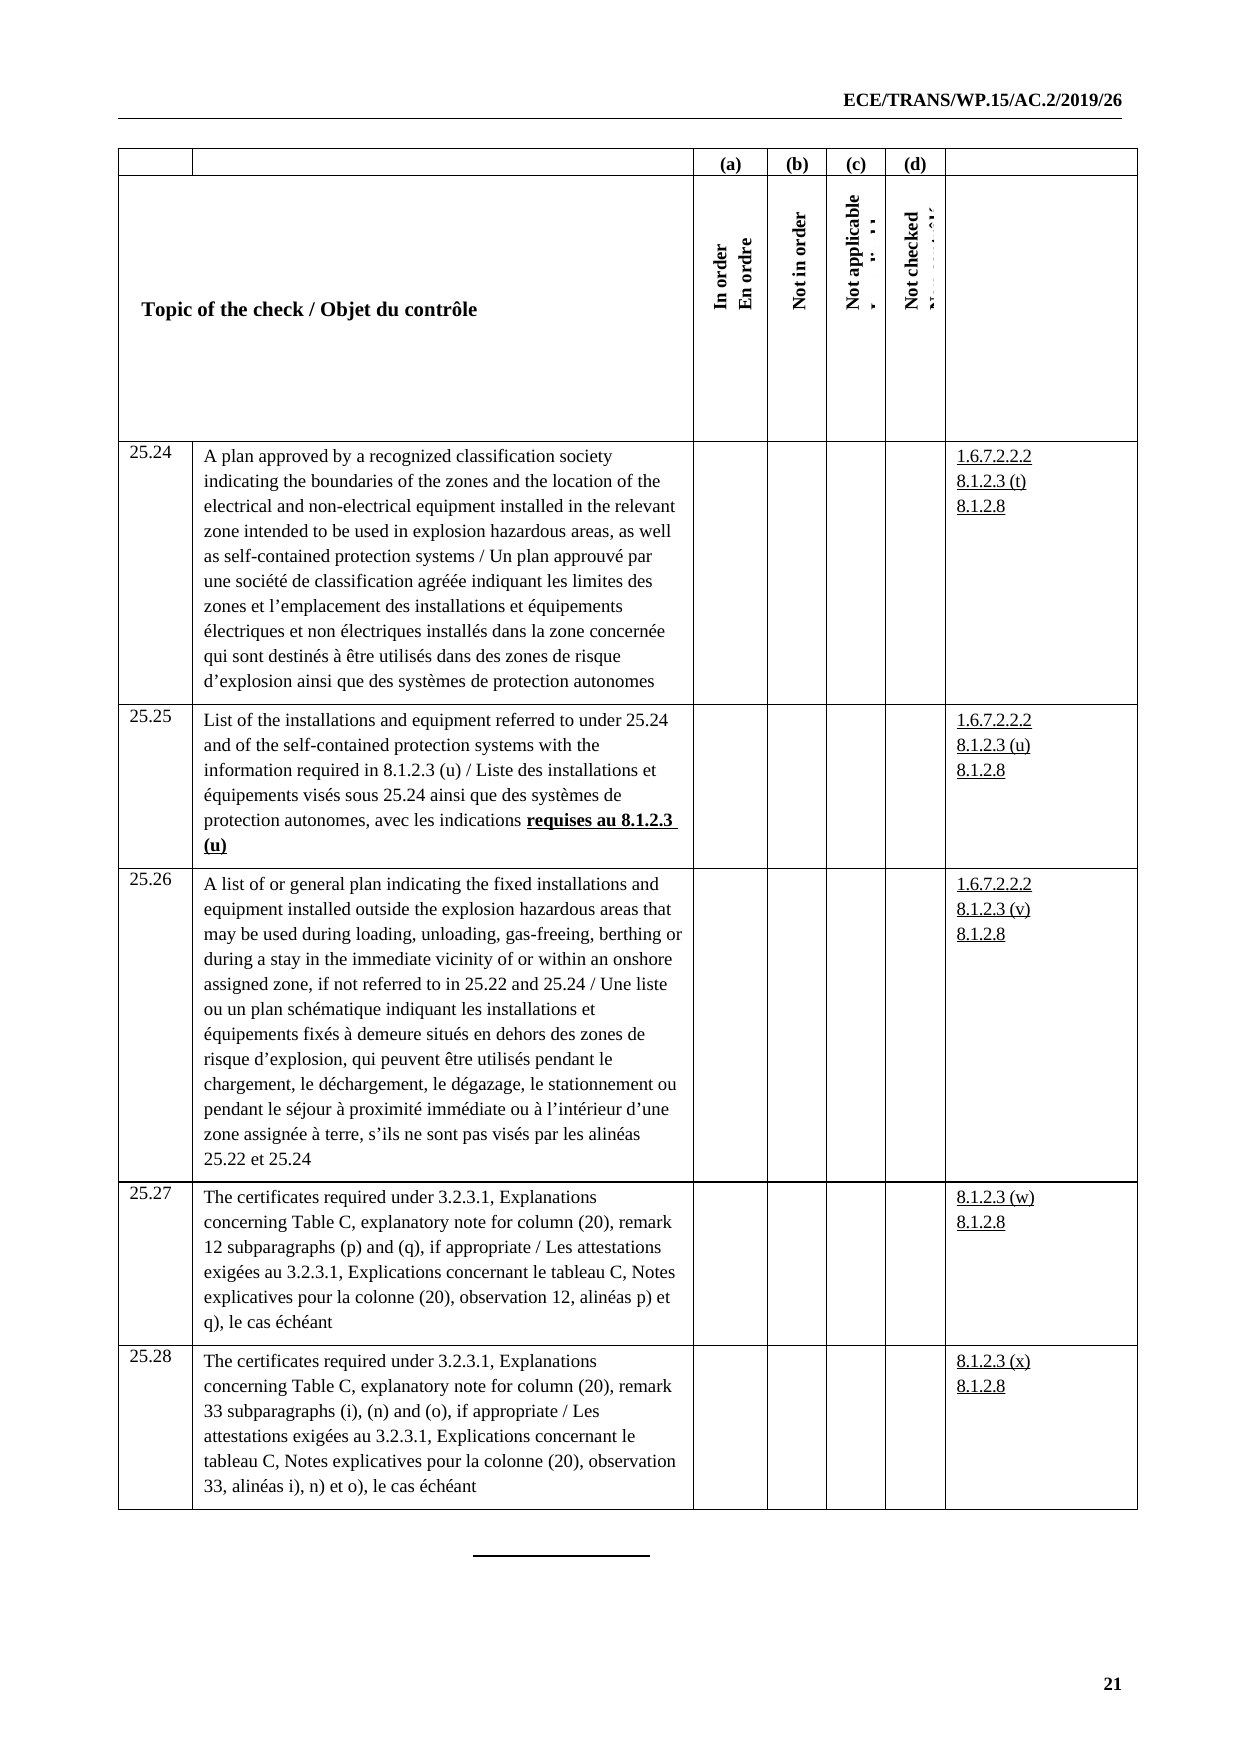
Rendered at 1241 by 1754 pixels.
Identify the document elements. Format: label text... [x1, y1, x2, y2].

table_cell [768, 869, 826, 1181]
table_header [119, 149, 192, 175]
table_header (b) [768, 149, 826, 175]
table_cell A list of or general plan indicating the fixed installations and equipment installed outside the explosion hazardous areas that may be used during loading, unloading, gas-freeing, berthing or during a stay in the immediate vicinity of or within an onshore assigned zone, if not referred to in 25.22 and 25.24 / Une liste ou un plan schématique indiquant les installations et équipements fixés à demeure situés en dehors des zones de risque d’explosion, qui peuvent être utilisés pendant le chargement, le déchargement, le dégazage, le stationnement ou pendant le séjour à proximité immédiate ou à l’intérieur d’une zone assignée à terre, s’ils ne sont pas visés par les alinéas 25.22 et 25.24 [193, 869, 693, 1181]
table_cell In order En ordre [694, 176, 767, 441]
table_header [946, 149, 1137, 175]
table_cell [768, 1346, 826, 1508]
table_cell List of the installations and equipment referred to under 25.24 and of the self-contained protection systems with the information required in 8.1.2.3 (u) / Liste des installations et équipements visés sous 25.24 ainsi que des systèmes de protection autonomes, avec les indications requises au 8.1.2.3 (u) [193, 705, 693, 868]
table_cell The certificates required under 3.2.3.1, Explanations concerning Table C, explanatory note for column (20), remark 33 subparagraphs (i), (n) and (o), if appropriate / Les attestations exigées au 3.2.3.1, Explications concernant le tableau C, Notes explicatives pour la colonne (20), observation 33, alinéas i), n) et o), le cas échéant [193, 1346, 693, 1508]
table_cell [768, 1183, 826, 1345]
table_cell Not in order Pas en ordre [768, 176, 826, 441]
table_cell [768, 705, 826, 868]
table_header [193, 149, 693, 175]
table_cell [886, 1346, 945, 1508]
table_cell 25.28 [119, 1346, 192, 1508]
table_cell [827, 1346, 885, 1508]
table_cell [694, 705, 767, 868]
table_cell [827, 1183, 885, 1345]
table_cell [827, 705, 885, 868]
table_cell 8.1.2.3 (x) 8.1.2.8 [946, 1346, 1137, 1508]
table_cell 25.25 [119, 705, 192, 868]
table_cell A plan approved by a recognized classification society indicating the boundaries of the zones and the location of the electrical and non-electrical equipment installed in the relevant zone intended to be used in explosion hazardous areas, as well as self-contained protection systems / Un plan approuvé par une société de classification agréée indiquant les limites des zones et l’emplacement des installations et équipements électriques et non électriques installés dans la zone concernée qui sont destinés à être utilisés dans des zones de risque d’explosion ainsi que des systèmes de protection autonomes [193, 442, 693, 704]
table_cell [886, 705, 945, 868]
table_cell 25.27 [119, 1183, 192, 1345]
table_cell [694, 1346, 767, 1508]
table_cell 1.6.7.2.2.2 8.1.2.3 (v) 8.1.2.8 [946, 869, 1137, 1181]
table_cell [886, 869, 945, 1181]
table_cell 8.1.2.3 (w) 8.1.2.8 [946, 1183, 1137, 1345]
table_cell [694, 442, 767, 704]
table_cell [827, 442, 885, 704]
table_cell Topic of the check / Objet du contrôle [119, 176, 693, 441]
table_cell 1.6.7.2.2.2 8.1.2.3 (u) 8.1.2.8 [946, 705, 1137, 868]
table_cell [886, 1183, 945, 1345]
table_cell 25.26 [119, 869, 192, 1181]
table_cell The certificates required under 3.2.3.1, Explanations concerning Table C, explanatory note for column (20), remark 12 subparagraphs (p) and (q), if appropriate / Les attestations exigées au 3.2.3.1, Explications concernant le tableau C, Notes explicatives pour la colonne (20), observation 12, alinéas p) et q), le cas échéant [193, 1183, 693, 1345]
table_cell [768, 442, 826, 704]
table_cell 25.24 [119, 442, 192, 704]
table_cell [694, 1183, 767, 1345]
table_header (a) [694, 149, 767, 175]
table_header (c) [827, 149, 885, 175]
table_cell 1.6.7.2.2.2 8.1.2.3 (t) 8.1.2.8 [946, 442, 1137, 704]
table_cell [827, 869, 885, 1181]
table_cell [694, 869, 767, 1181]
table_cell Not checked Non contrôlé [886, 176, 945, 441]
table_cell [886, 442, 945, 704]
table_cell [946, 176, 1137, 441]
table_header (d) [886, 149, 945, 175]
table_cell Not applicable Inapplicable [827, 176, 885, 441]
